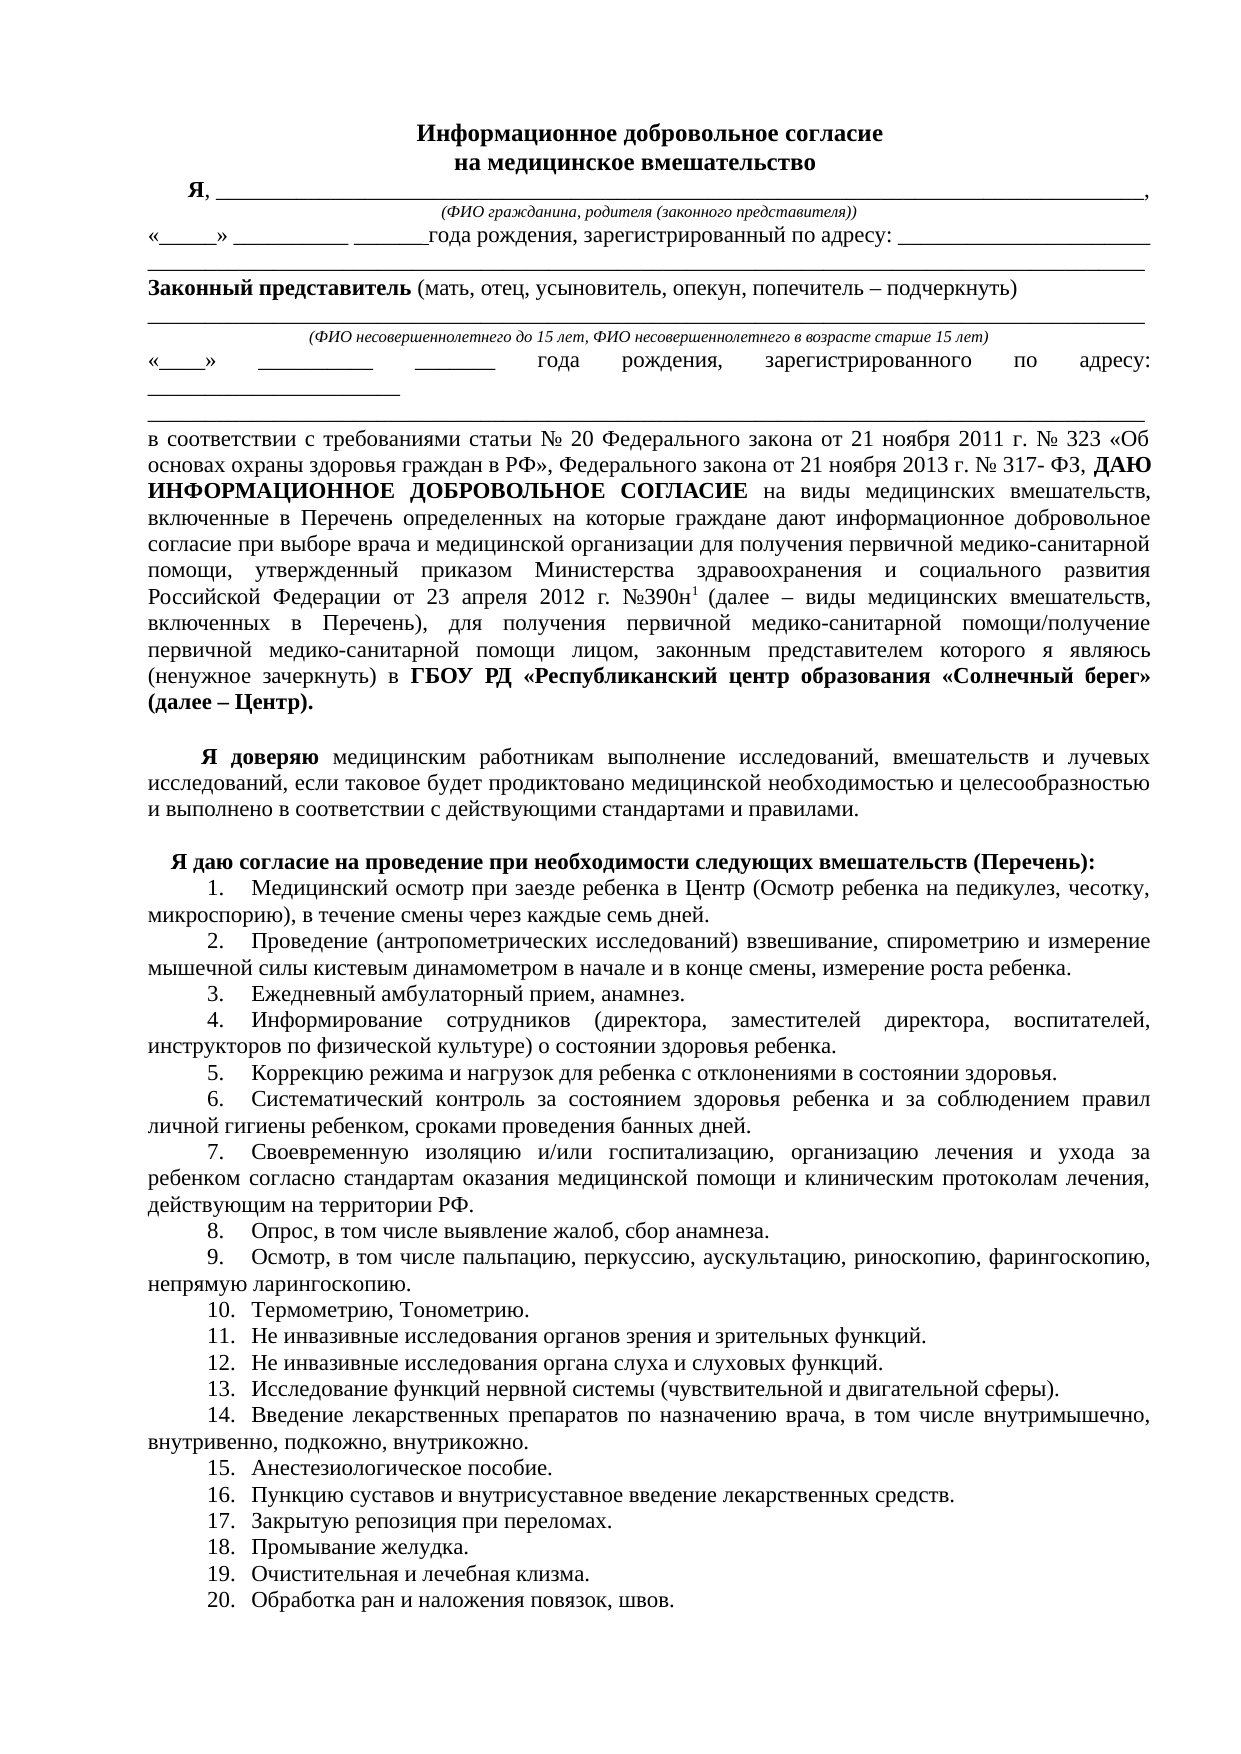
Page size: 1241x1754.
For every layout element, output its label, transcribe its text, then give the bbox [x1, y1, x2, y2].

text Законный представитель (мать, отец, усыновитель, опекун, попечитель – подчеркнуть) [148, 274, 1152, 300]
text «_____» __________ ______ года рождения, зарегистрированный по адресу: ______________________ [148, 221, 1152, 247]
text Информационное добровольное согласие [177, 118, 1122, 147]
text (ФИО несовершеннолетнего до 15 лет, ФИО несовершеннолетнего в возрасте старше 15 лет) [148, 327, 1152, 346]
list Проведение (антропометрических исследований) взвешивание, спирометрию и измерение мышечной силы кистевым динамометром в начале и в конце смены, измерение роста ребенка. [148, 927, 1152, 980]
text в соответствии с требованиями статьи № 20 Федерального закона от 21 ноября 2011 г. № 323 «Об основах охраны здоровья граждан в РФ», Федерального закона от 21 ноября 2013 г. № 317- ФЗ, ДАЮ ИНФОРМАЦИОННОЕ ДОБРОВОЛЬНОЕ СОГЛАСИЕ на виды медицинских вмешательств, включенные в Перечень определенных на которые граждане дают информационное добровольное согласие при выборе врача и медицинской организации для получения первичной медико-санитарной помощи, утвержденный приказом Министерства здравоохранения и социального развития Российской Федерации от 23 апреля 2012 г. №390н1 (далее – виды медицинских вмешательств, включенных в Перечень), для получения первичной медико-санитарной помощи/получение первичной медико-санитарной помощи лицом, законным представителем которого я являюсь (ненужное зачеркнуть) в ГБОУ РД «Республиканский центр образования «Солнечный берег» (далее – Центр). [148, 425, 1152, 715]
list Термометрию, Тонометрию. [148, 1296, 1152, 1322]
text Я даю согласие на проведение при необходимости следующих вмешательств (Перечень): [148, 848, 1152, 874]
list Очистительная и лечебная клизма. [148, 1560, 1152, 1586]
list Информирование сотрудников (директора, заместителей директора, воспитателей, инструкторов по физической культуре) о состоянии здоровья ребенка. [148, 1006, 1152, 1059]
list Введение лекарственных препаратов по назначению врача, в том числе внутримышечно, внутривенно, подкожно, внутрикожно. [148, 1402, 1152, 1454]
list Систематический контроль за состоянием здоровья ребенка и за соблюдением правил личной гигиены ребенком, сроками проведения банных дней. [148, 1085, 1152, 1138]
text «____» __________ _______ года рождения, зарегистрированного по адресу: ______________________ [148, 346, 1152, 398]
text Я доверяю медицинским работникам выполнение исследований, вмешательств и лучевых исследований, если таковое будет продиктовано медицинской необходимостью и целесообразностью и выполнено в соответствии с действующими стандартами и правилами. [148, 743, 1152, 822]
list Осмотр, в том числе пальпацию, перкуссию, аускультацию, риноскопию, фарингоскопию, непрямую ларингоскопию. [148, 1243, 1152, 1296]
text _______________________________________________________________________________________ [148, 247, 1152, 274]
text на медицинское вмешательство [148, 147, 1122, 176]
list Анестезиологическое пособие. [148, 1454, 1152, 1481]
list Закрытую репозиция при переломах. [148, 1507, 1152, 1533]
list Обработка ран и наложения повязок, швов. [148, 1586, 1152, 1612]
list Коррекцию режима и нагрузок для ребенка с отклонениями в состоянии здоровья. [148, 1059, 1152, 1085]
list Промывание желудка. [148, 1533, 1152, 1560]
list Не инвазивные исследования органов зрения и зрительных функций. [148, 1322, 1152, 1349]
text (ФИО гражданина, родителя (законного представителя)) [148, 202, 1152, 221]
list Пункцию суставов и внутрисуставное введение лекарственных средств. [148, 1481, 1152, 1507]
list Медицинский осмотр при заезде ребенка в Центр (Осмотр ребенка на педикулез, чесотку, микроспорию), в течение смены через каждые семь дней. [148, 874, 1152, 927]
list Не инвазивные исследования органа слуха и слуховых функций. [148, 1349, 1152, 1375]
list Исследование функций нервной системы (чувствительной и двигательной сферы). [148, 1375, 1152, 1402]
list Опрос, в том числе выявление жалоб, сбор анамнеза. [148, 1217, 1152, 1243]
text _______________________________________________________________________________________ [148, 300, 1152, 327]
list Своевременную изоляцию и/или госпитализацию, организацию лечения и ухода за ребенком согласно стандартам оказания медицинской помощи и клиническим протоколам лечения, действующим на территории РФ. [148, 1138, 1152, 1217]
list Ежедневный амбулаторный прием, анамнез. [148, 980, 1152, 1006]
text _______________________________________________________________________________________ [148, 398, 1152, 425]
text Я, _________________________________________________________________________________, [148, 176, 1152, 202]
